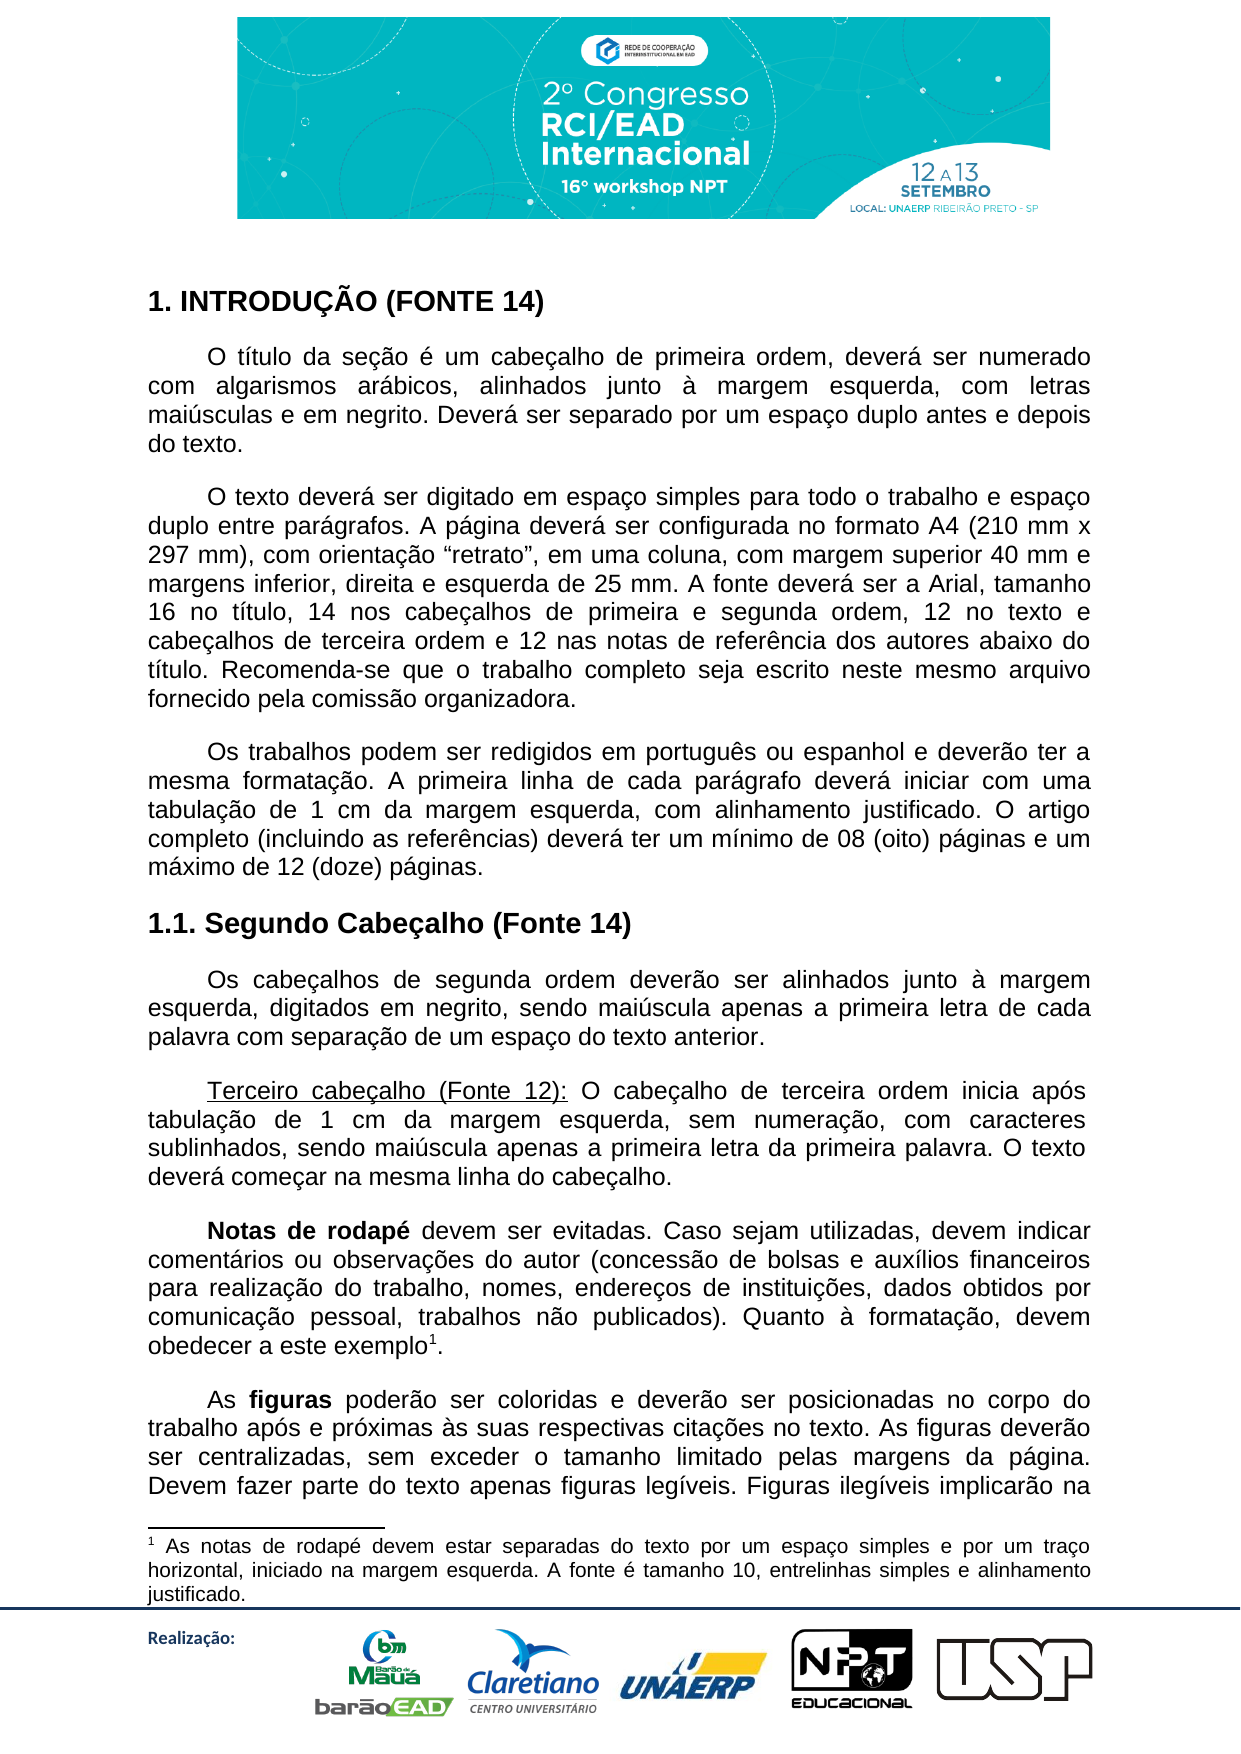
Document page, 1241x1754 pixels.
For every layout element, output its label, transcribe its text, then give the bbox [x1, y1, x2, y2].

text Terceiro cabeçalho (Fonte 12): O cabeçalho de terceira ordem inicia após tabulação de 1 cm da margem esquerda, sem numeração, com caracteres sublinhados, sendo maiúscula apenas a primeira letra da primeira palavra. O texto deverá começar na mesma linha do cabeçalho. [148, 1076, 1087, 1191]
picture [609, 1613, 1093, 1731]
text 1. INTRODUÇÃO (FONTE 14) [148, 284, 1092, 317]
text Os trabalhos podem ser redigidos em português ou espanhol e deverão ter a mesma formatação. A primeira linha de cada parágrafo deverá iniciar com uma tabulação de 1 cm da margem esquerda, com alinhamento justificado. O artigo completo (incluindo as referências) deverá ter um mínimo de 08 (oito) páginas e um máximo de 12 (doze) páginas. [148, 737, 1092, 881]
text 1.1. Segundo Cabeçalho (Fonte 14) [148, 906, 1092, 939]
picture [310, 1623, 607, 1727]
text Os cabeçalhos de segunda ordem deverão ser alinhados junto à margem esquerda, digitados em negrito, sendo maiúscula apenas a primeira letra de cada palavra com separação de um espaço do texto anterior. [148, 964, 1092, 1051]
picture [237, 17, 1050, 219]
text O texto deverá ser digitado em espaço simples para todo o trabalho e espaço duplo entre parágrafos. A página deverá ser configurada no formato A4 (210 mm x 297 mm), com orientação “retrato”, em uma coluna, com margem superior 40 mm e margens inferior, direita e esquerda de 25 mm. A fonte deverá ser a Arial, tamanho 16 no título, 14 nos cabeçalhos de primeira e segunda ordem, 12 no texto e cabeçalhos de terceira ordem e 12 nas notas de referência dos autores abaixo do título. Recomenda-se que o trabalho completo seja escrito neste mesmo arquivo fornecido pela comissão organizadora. [148, 482, 1092, 712]
text Notas de rodapé devem ser evitadas. Caso sejam utilizadas, devem indicar comentários ou observações do autor (concessão de bolsas e auxílios financeiros para realização do trabalho, nomes, endereços de instituições, dados obtidos por comunicação pessoal, trabalhos não publicados). Quanto à formatação, devem obedecer a este exemplo. [148, 1216, 1092, 1359]
text O título da seção é um cabeçalho de primeira ordem, deverá ser numerado com algarismos arábicos, alinhados junto à margem esquerda, com letras maiúsculas e em negrito. Deverá ser separado por um espaço duplo antes e depois do texto. [148, 342, 1092, 457]
